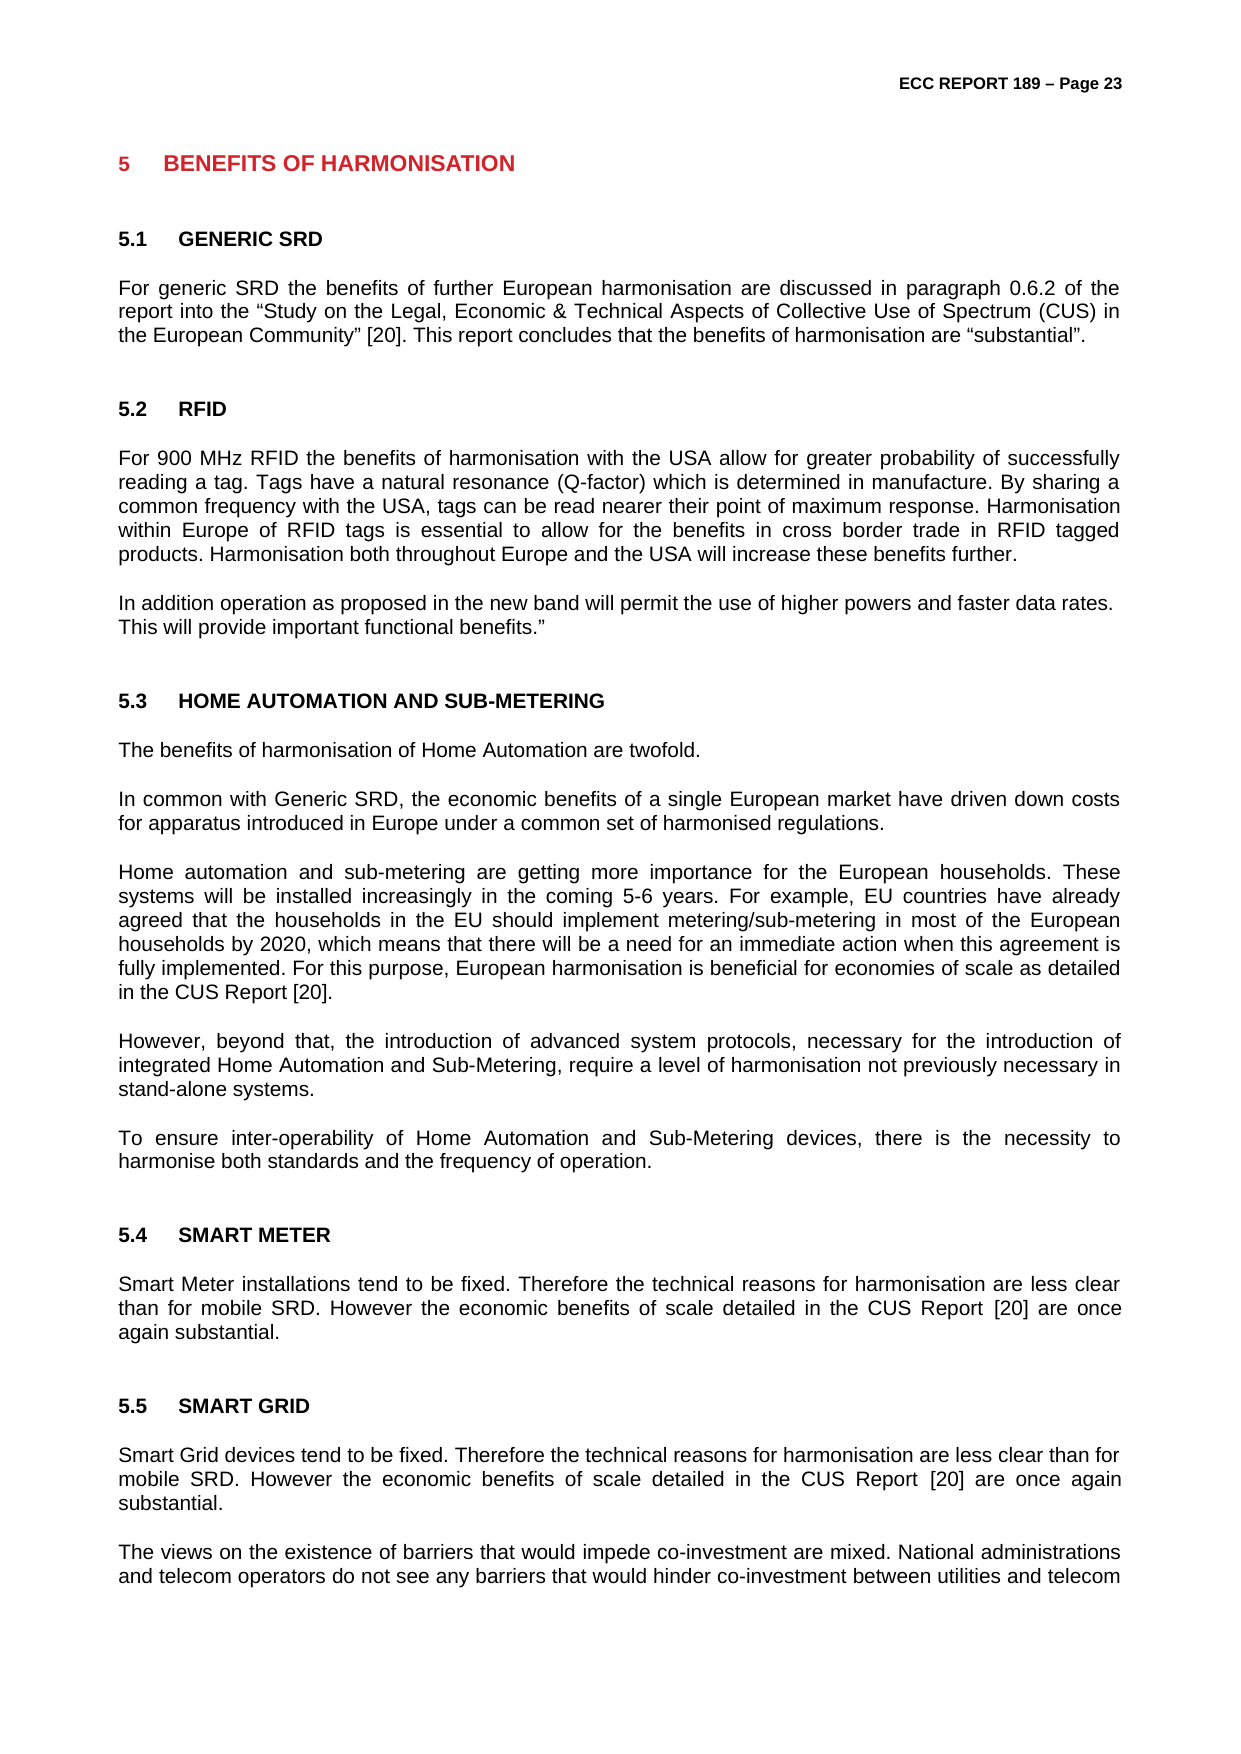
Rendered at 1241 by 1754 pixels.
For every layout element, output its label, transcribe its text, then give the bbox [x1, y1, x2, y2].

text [118, 1540, 1122, 1588]
subtitle Home Automation and Sub-Metering [118, 689, 1122, 713]
subtitle Smart Grid [118, 1394, 1122, 1418]
text In common with Generic SRD, the economic benefits of a single European market have driven down costs for apparatus introduced in Europe under a common set of harmonised regulations. [118, 787, 1122, 835]
text In addition operation as proposed in the new band will permit the use of higher powers and faster data rates. This will provide important functional benefits.” [118, 591, 1122, 639]
subtitle RFID [118, 397, 1122, 421]
text However, beyond that, the introduction of advanced system protocols, necessary for the introduction of integrated Home Automation and Sub-Metering, require a level of harmonisation not previously necessary in stand-alone systems. [118, 1028, 1122, 1100]
text Smart Grid devices tend to be fixed. Therefore the technical reasons for harmonisation are less clear than for mobile SRD. However the economic benefits of scale detailed in the CUS Report [20] are once again substantial. [118, 1443, 1122, 1515]
text For 900 MHz RFID the benefits of harmonisation with the USA allow for greater probability of successfully reading a tag. Tags have a natural resonance (Q-factor) which is determined in manufacture. By sharing a common frequency with the USA, tags can be read nearer their point of maximum response. Harmonisation within Europe of RFID tags is essential to allow for the benefits in cross border trade in RFID tagged products. Harmonisation both throughout Europe and the USA will increase these benefits further. [118, 446, 1122, 566]
text The benefits of harmonisation of Home Automation are twofold. [118, 738, 1122, 762]
subtitle Benefits of harmoniSation [118, 150, 1122, 176]
subtitle Smart Meter [118, 1223, 1122, 1247]
text For generic SRD the benefits of further European harmonisation are discussed in paragraph 0.6.2 of the report into the “Study on the Legal, Economic & Technical Aspects of Collective Use of Spectrum (CUS) in the European Community” [20]. This report concludes that the benefits of harmonisation are “substantial”. [118, 275, 1122, 347]
text Home automation and sub-metering are getting more importance for the European households. These systems will be installed increasingly in the coming 5-6 years. For example, EU countries have already agreed that the households in the EU should implement metering/sub-metering in most of the European households by 2020, which means that there will be a need for an immediate action when this agreement is fully implemented. For this purpose, European harmonisation is beneficial for economies of scale as detailed in the CUS Report [20]. [118, 860, 1122, 1003]
subtitle Generic SRD [118, 226, 1122, 250]
text Smart Meter installations tend to be fixed. Therefore the technical reasons for harmonisation are less clear than for mobile SRD. However the economic benefits of scale detailed in the CUS Report [20] are once again substantial. [118, 1272, 1122, 1344]
text To ensure inter-operability of Home Automation and Sub-Metering devices, there is the necessity to harmonise both standards and the frequency of operation. [118, 1125, 1122, 1173]
